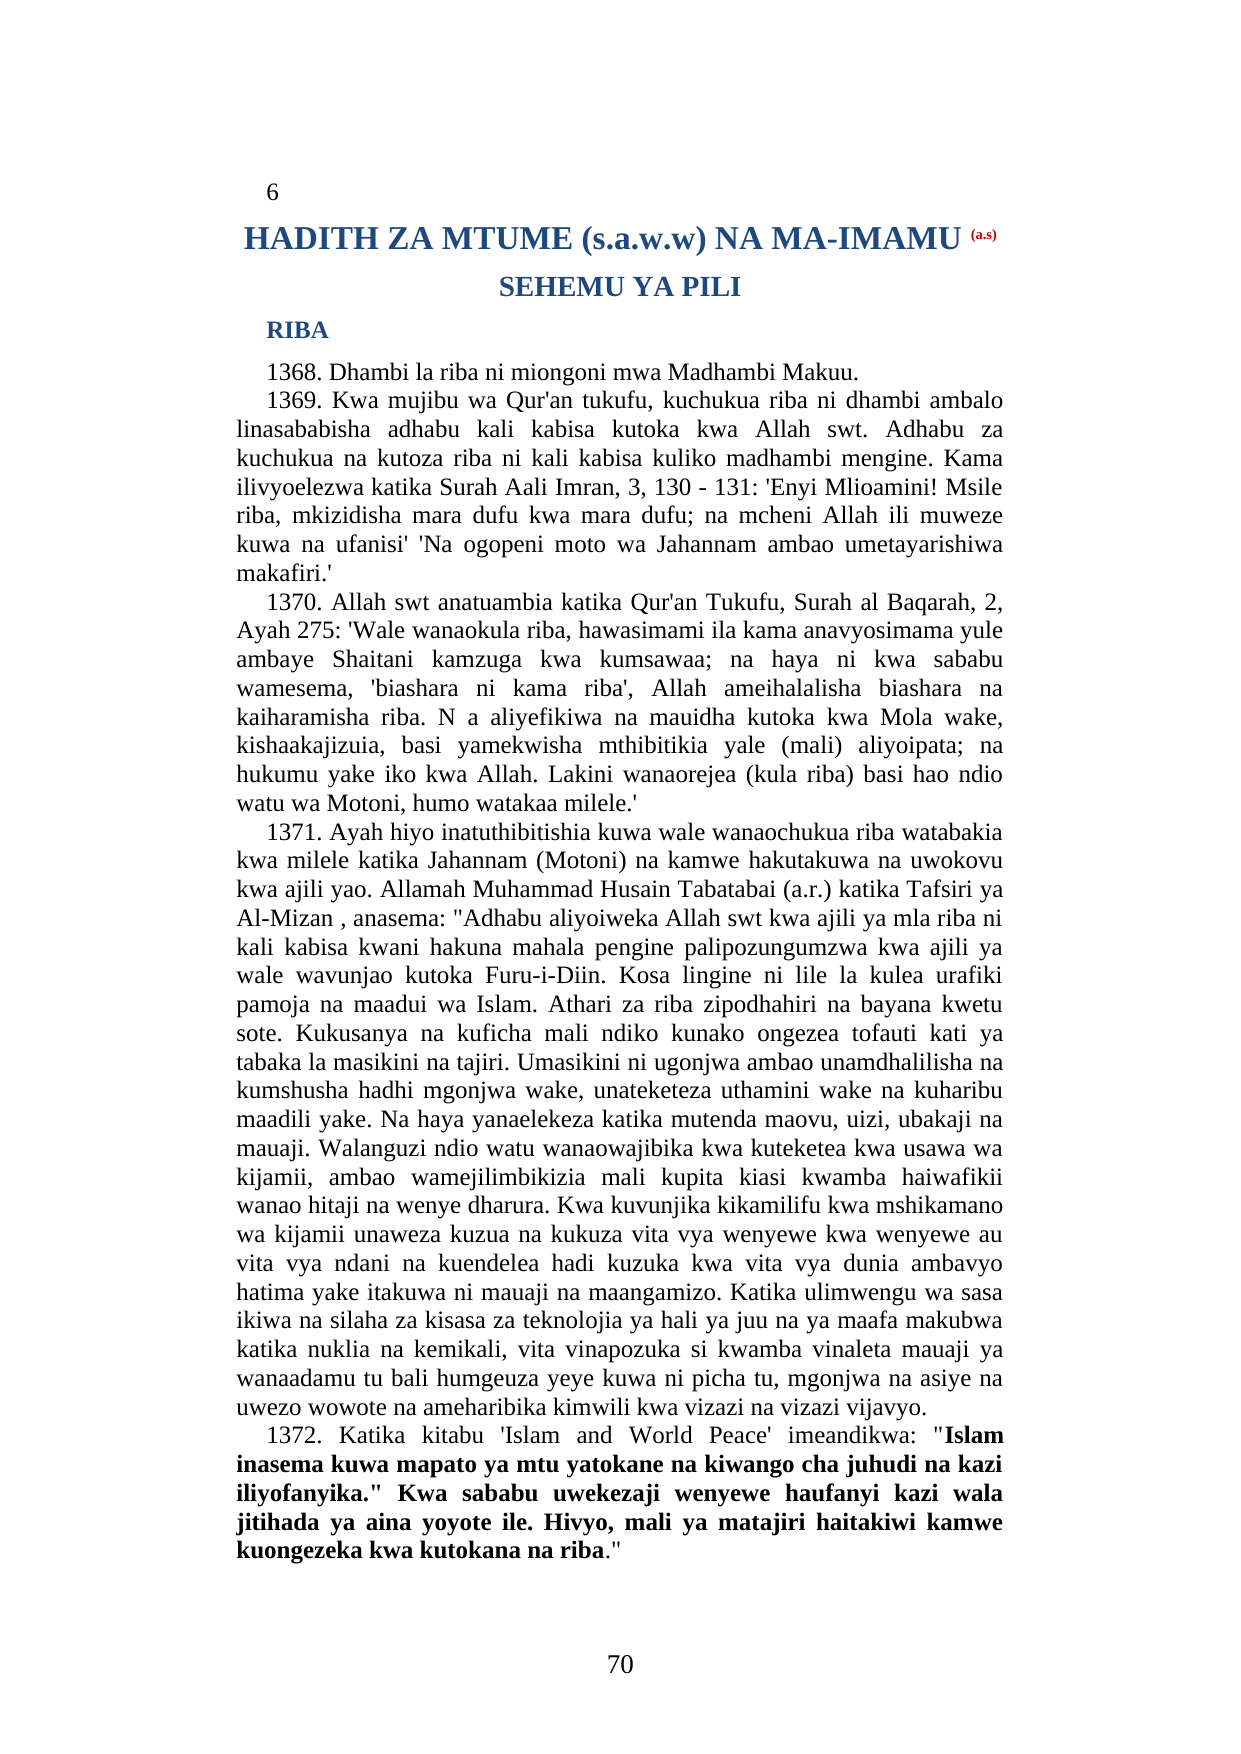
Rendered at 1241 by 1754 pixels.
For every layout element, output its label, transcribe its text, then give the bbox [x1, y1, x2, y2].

text 6 [236, 177, 1004, 206]
subtitle SEHEMU YA PILI [236, 269, 1004, 303]
text 1368. Dhambi la riba ni miongoni mwa Madhambi Makuu. [236, 357, 1004, 385]
subtitle HADITH ZA MTUME (s.a.w.w) NA MA-IMAMU (a.s) [236, 218, 1004, 257]
text 1370. Allah swt anatuambia katika Qur'an Tukufu, Surah al Baqarah, 2, Ayah 275: 'Wale wanaokula riba, hawasimami ila kama anavyosimama yule ambaye Shaitani kamzuga kwa kumsawaa; na haya ni kwa sababu wamesema, 'biashara ni kama riba', Allah ameihalalisha biashara na kaiharamisha riba. N a aliyefikiwa na mauidha kutoka kwa Mola wake, kishaakajizuia, basi yamekwisha mthibitikia yale (mali) aliyoipata; na hukumu yake iko kwa Allah. Lakini wanaorejea (kula riba) basi hao ndio watu wa Motoni, humo watakaa milele.' [236, 587, 1004, 817]
text 1371. Ayah hiyo inatuthibitishia kuwa wale wanaochukua riba watabakia kwa milele katika Jahannam (Motoni) na kamwe hakutakuwa na uwokovu kwa ajili yao. Allamah Muhammad Husain Tabatabai (a.r.) katika Tafsiri ya Al-Mizan , anasema: "Adhabu aliyoiweka Allah swt kwa ajili ya mla riba ni kali kabisa kwani hakuna mahala pengine palipozungumzwa kwa ajili ya wale wavunjao kutoka Furu-i-Diin. Kosa lingine ni lile la kulea urafiki pamoja na maadui wa Islam. Athari za riba zipodhahiri na bayana kwetu sote. Kukusanya na kuficha mali ndiko kunako ongezea tofauti kati ya tabaka la masikini na tajiri. Umasikini ni ugonjwa ambao unamdhalilisha na kumshusha hadhi mgonjwa wake, unateketeza uthamini wake na kuharibu maadili yake. Na haya yanaelekeza katika mutenda maovu, uizi, ubakaji na mauaji. Walanguzi ndio watu wanaowajibika kwa kuteketea kwa usawa wa kijamii, ambao wamejilimbikizia mali kupita kiasi kwamba haiwafikii wanao hitaji na wenye dharura. Kwa kuvunjika kikamilifu kwa mshikamano wa kijamii unaweza kuzua na kukuza vita vya wenyewe kwa wenyewe au vita vya ndani na kuendelea hadi kuzuka kwa vita vya dunia ambavyo hatima yake itakuwa ni mauaji na maangamizo. Katika ulimwengu wa sasa ikiwa na silaha za kisasa za teknolojia ya hali ya juu na ya maafa makubwa katika nuklia na kemikali, vita vinapozuka si kwamba vinaleta mauaji ya wanaadamu tu bali humgeuza yeye kuwa ni picha tu, mgonjwa na asiye na uwezo wowote na ameharibika kimwili kwa vizazi na vizazi vijavyo. [236, 817, 1004, 1420]
subtitle RIBA [236, 315, 1004, 344]
text 1369. Kwa mujibu wa Qur'an tukufu, kuchukua riba ni dhambi ambalo linasababisha adhabu kali kabisa kutoka kwa Allah swt. Adhabu za kuchukua na kutoza riba ni kali kabisa kuliko madhambi mengine. Kama ilivyoelezwa katika Surah Aali Imran, 3, 130 - 131: 'Enyi Mlioamini! Msile riba, mkizidisha mara dufu kwa mara dufu; na mcheni Allah ili muweze kuwa na ufanisi' 'Na ogopeni moto wa Jahannam ambao umetayarishiwa makafiri.' [236, 385, 1004, 587]
text 1372. Katika kitabu 'Islam and World Peace' imeandikwa: "Islam inasema kuwa mapato ya mtu yatokane na kiwango cha juhudi na kazi iliyofanyika." Kwa sababu uwekezaji wenyewe haufanyi kazi wala jitihada ya aina yoyote ile. Hivyo, mali ya matajiri haitakiwi kamwe kuongezeka kwa kutokana na riba." [236, 1420, 1004, 1564]
